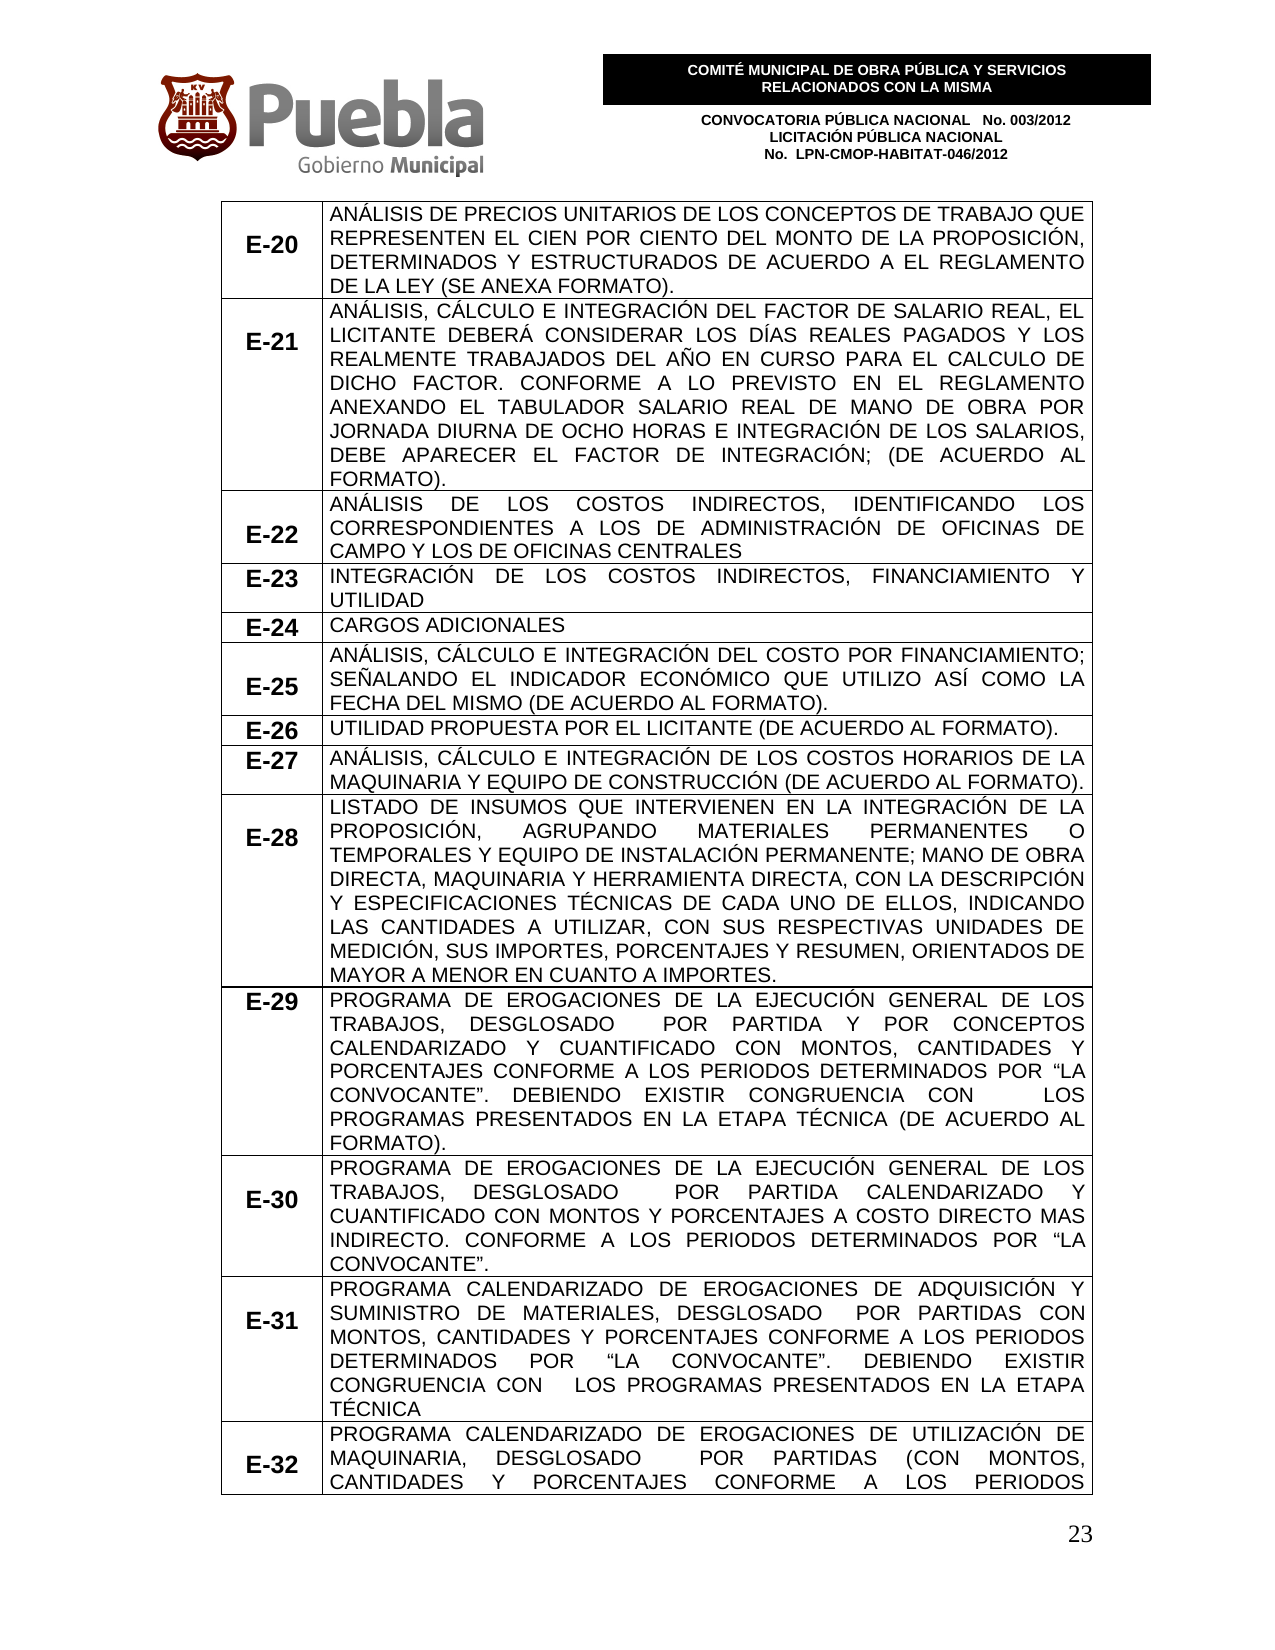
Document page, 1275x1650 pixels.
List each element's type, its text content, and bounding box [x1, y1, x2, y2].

table_cell E-32 [222, 1422, 322, 1494]
table_cell ANÁLISIS, CÁLCULO E INTEGRACIÓN DEL FACTOR DE SALARIO REAL, EL LICITANTE DEBERÁ CONSIDERAR LOS DÍAS REALES PAGADOS Y LOS REALMENTE TRABAJADOS DEL AÑO EN CURSO PARA EL CALCULO DE DICHO FACTOR. CONFORME A LO PREVISTO EN EL REGLAMENTO ANEXANDO EL TABULADOR SALARIO REAL DE MANO DE OBRA POR JORNADA DIURNA DE OCHO HORAS E INTEGRACIÓN DE LOS SALARIOS, DEBE APARECER EL FACTOR DE INTEGRACIÓN; (DE ACUERDO AL FORMATO). [323, 299, 1092, 490]
table_cell E-24 [222, 613, 322, 642]
table_cell ANÁLISIS, CÁLCULO E INTEGRACIÓN DE LOS COSTOS HORARIOS DE LA MAQUINARIA Y EQUIPO DE CONSTRUCCIÓN (DE ACUERDO AL FORMATO). [323, 746, 1092, 794]
table_cell PROGRAMA CALENDARIZADO DE EROGACIONES DE ADQUISICIÓN Y SUMINISTRO DE MATERIALES, DESGLOSADO POR PARTIDAS CON MONTOS, CANTIDADES Y PORCENTAJES CONFORME A LOS PERIODOS DETERMINADOS POR “LA CONVOCANTE”. DEBIENDO EXISTIR CONGRUENCIA CON LOS PROGRAMAS PRESENTADOS EN LA ETAPA TÉCNICA [323, 1277, 1092, 1421]
table_cell ANÁLISIS DE LOS COSTOS INDIRECTOS, IDENTIFICANDO LOS CORRESPONDIENTES A LOS DE ADMINISTRACIÓN DE OFICINAS DE CAMPO Y LOS DE OFICINAS CENTRALES [323, 491, 1092, 563]
table_cell E-25 [222, 643, 322, 715]
table_cell E-28 [222, 795, 322, 986]
table_cell PROGRAMA DE EROGACIONES DE LA EJECUCIÓN GENERAL DE LOS TRABAJOS, DESGLOSADO POR PARTIDA CALENDARIZADO Y CUANTIFICADO CON MONTOS Y PORCENTAJES A COSTO DIRECTO MAS INDIRECTO. CONFORME A LOS PERIODOS DETERMINADOS POR “LA CONVOCANTE”. [323, 1156, 1092, 1276]
table_cell INTEGRACIÓN DE LOS COSTOS INDIRECTOS, FINANCIAMIENTO Y UTILIDAD [323, 564, 1092, 612]
table_cell E-31 [222, 1277, 322, 1421]
table_cell E-29 [222, 988, 322, 1155]
table_cell E-22 [222, 491, 322, 563]
table_cell E-26 [222, 716, 322, 745]
table_cell E-30 [222, 1156, 322, 1276]
picture [158, 73, 484, 177]
table_cell E-27 [222, 746, 322, 794]
table_cell UTILIDAD PROPUESTA POR EL LICITANTE (DE ACUERDO AL FORMATO). [323, 716, 1092, 745]
table_cell CARGOS ADICIONALES [323, 613, 1092, 642]
table_cell PROGRAMA DE EROGACIONES DE LA EJECUCIÓN GENERAL DE LOS TRABAJOS, DESGLOSADO POR PARTIDA Y POR CONCEPTOS CALENDARIZADO Y CUANTIFICADO CON MONTOS, CANTIDADES Y PORCENTAJES CONFORME A LOS PERIODOS DETERMINADOS POR “LA CONVOCANTE”. DEBIENDO EXISTIR CONGRUENCIA CON LOS PROGRAMAS PRESENTADOS EN LA ETAPA TÉCNICA (DE ACUERDO AL FORMATO). [323, 988, 1092, 1155]
table_cell ANÁLISIS DE PRECIOS UNITARIOS DE LOS CONCEPTOS DE TRABAJO QUE REPRESENTEN EL CIEN POR CIENTO DEL MONTO DE LA PROPOSICIÓN, DETERMINADOS Y ESTRUCTURADOS DE ACUERDO A EL REGLAMENTO DE LA LEY (SE ANEXA FORMATO). [323, 202, 1092, 298]
table_cell LISTADO DE INSUMOS QUE INTERVIENEN EN LA INTEGRACIÓN DE LA PROPOSICIÓN, AGRUPANDO MATERIALES PERMANENTES O TEMPORALES Y EQUIPO DE INSTALACIÓN PERMANENTE; MANO DE OBRA DIRECTA, MAQUINARIA Y HERRAMIENTA DIRECTA, CON LA DESCRIPCIÓN Y ESPECIFICACIONES TÉCNICAS DE CADA UNO DE ELLOS, INDICANDO LAS CANTIDADES A UTILIZAR, CON SUS RESPECTIVAS UNIDADES DE MEDICIÓN, SUS IMPORTES, PORCENTAJES Y RESUMEN, ORIENTADOS DE MAYOR A MENOR EN CUANTO A IMPORTES. [323, 795, 1092, 986]
table_cell E-21 [222, 299, 322, 490]
table_cell ANÁLISIS, CÁLCULO E INTEGRACIÓN DEL COSTO POR FINANCIAMIENTO; SEÑALANDO EL INDICADOR ECONÓMICO QUE UTILIZO ASÍ COMO LA FECHA DEL MISMO (DE ACUERDO AL FORMATO). [323, 643, 1092, 715]
table_cell E-23 [222, 564, 322, 612]
table_cell E-20 [222, 202, 322, 298]
